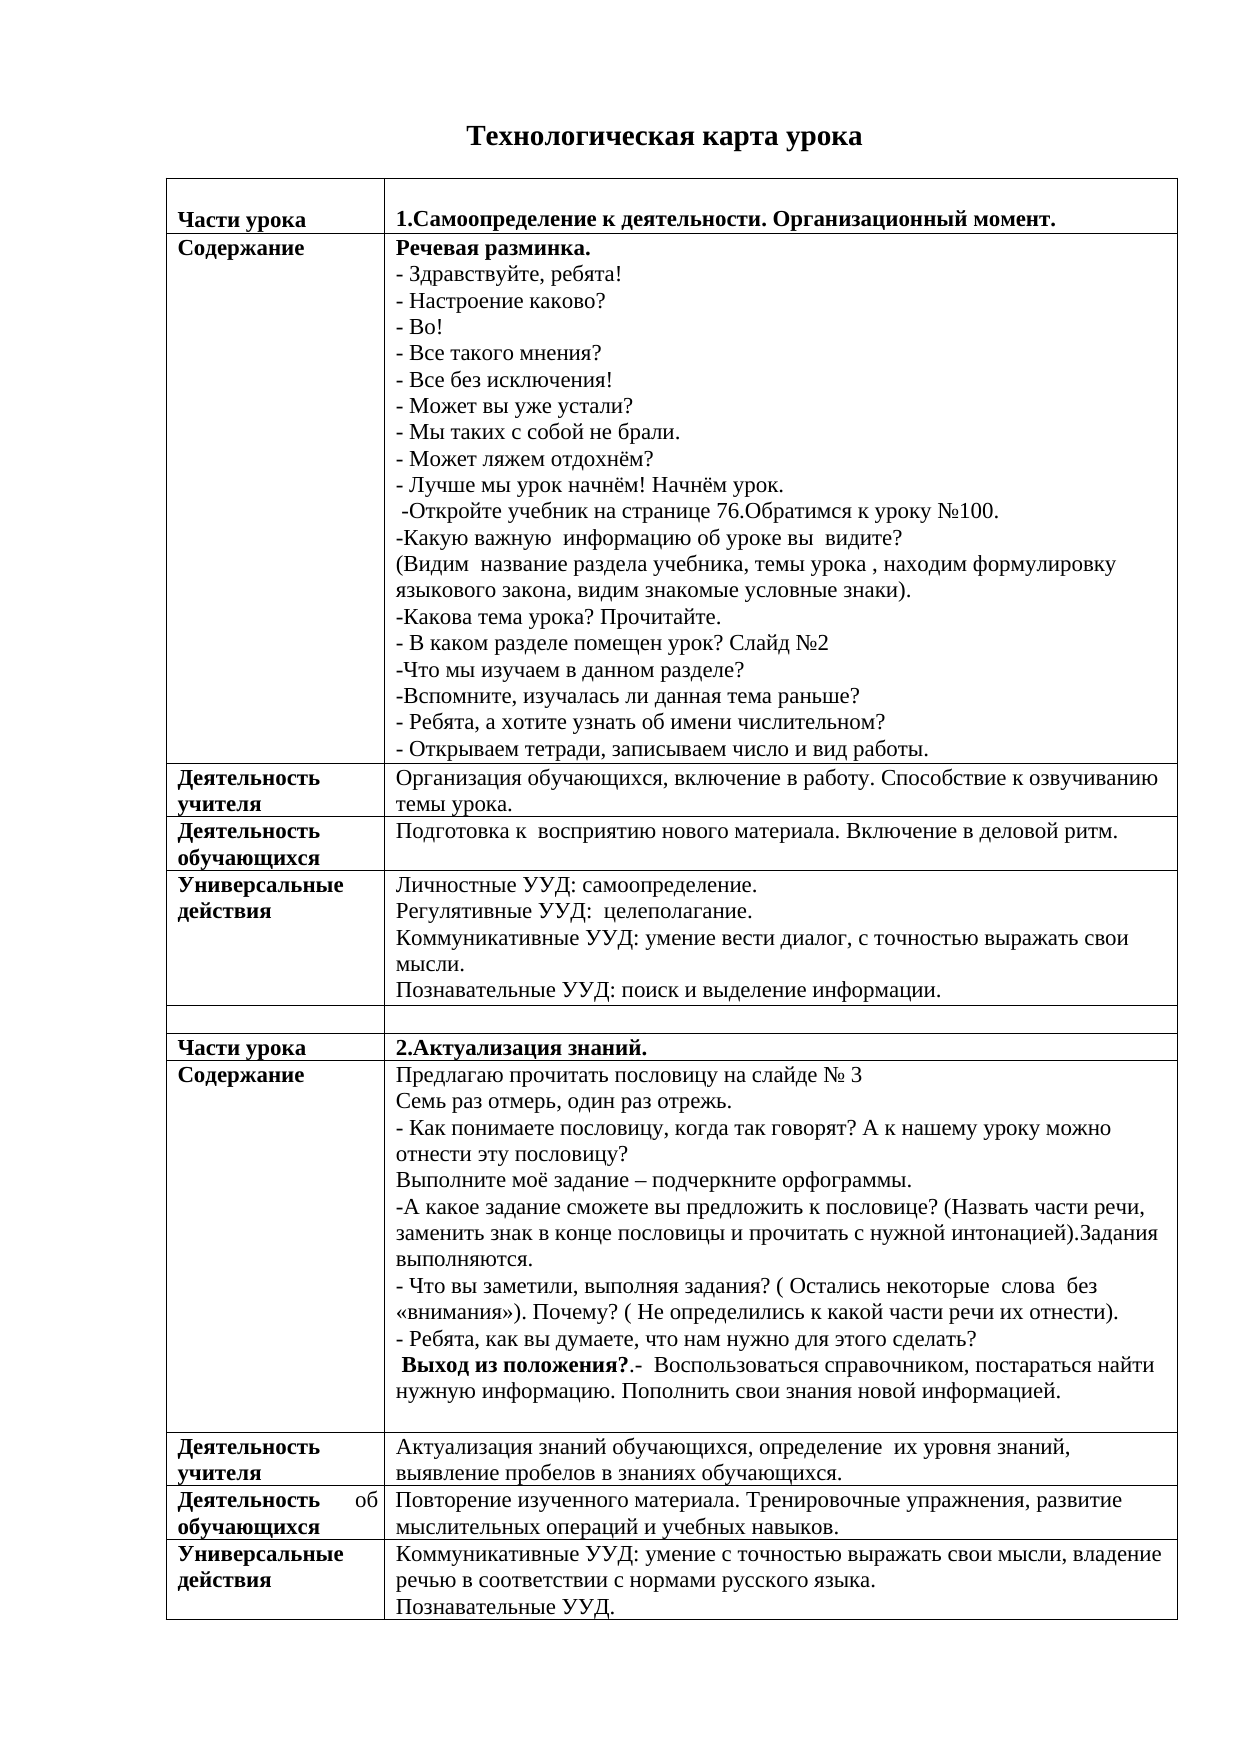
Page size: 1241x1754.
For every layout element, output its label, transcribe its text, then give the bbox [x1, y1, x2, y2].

table_cell Деятельность обучающихся [167, 1486, 384, 1539]
table_cell Деятельность учителя [167, 764, 384, 816]
table_header Части урока [167, 179, 384, 233]
table_cell [167, 1006, 384, 1033]
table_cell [167, 1540, 384, 1619]
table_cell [385, 1540, 1177, 1619]
table_cell Деятельность учителя [167, 1433, 384, 1485]
table_cell Содержание [167, 234, 384, 762]
table_cell Подготовка к восприятию нового материала. Включение в деловой ритм. [385, 817, 1177, 870]
table_cell Актуализация знаний обучающихся, определение их уровня знаний, выявление пробелов в знаниях обучающихся. [385, 1433, 1177, 1485]
table_header 1.Самоопределение к деятельности. Организационный момент. [385, 179, 1177, 233]
table_cell Универсальные действия [167, 871, 384, 1005]
table_cell Предлагаю прочитать пословицу на слайде № 3 Семь раз отмерь, один раз отрежь. - Как понимаете пословицу, когда так говорят? А к нашему уроку можно отнести эту пословицу? Выполните моё задание – подчеркните орфограммы. -А какое задание сможете вы предложить к пословице? (Назвать части речи, заменить знак в конце пословицы и прочитать с нужной интонацией).Задания выполняются. - Что вы заметили, выполняя задания? ( Остались некоторые слова без «внимания»). Почему? ( Не определились к какой части речи их отнести). - Ребята, как вы думаете, что нам нужно для этого сделать? Выход из положения?.- Воспользоваться справочником, постараться найти нужную информацию. Пополнить свои знания новой информацией. [385, 1061, 1177, 1432]
table_cell [385, 1006, 1177, 1033]
table_cell 2.Актуализация знаний. [385, 1034, 1177, 1060]
table_cell об Повторение изученного материала. Тренировочные упражнения, развитие мыслительных операций и учебных навыков. [385, 1486, 1177, 1539]
text Технологическая карта урока [177, 118, 1152, 152]
table_cell Речевая разминка. - Здравствуйте, ребята! - Настроение каково? - Во! - Все такого мнения? - Все без исключения! - Может вы уже устали? - Мы таких с собой не брали. - Может ляжем отдохнём? - Лучше мы урок начнём! Начнём урок. -Откройте учебник на странице 76.Обратимся к уроку №100. -Какую важную информацию об уроке вы видите? (Видим название раздела учебника, темы урока , находим формулировку языкового закона, видим знакомые условные знаки). -Какова тема урока? Прочитайте. - В каком разделе помещен урок? Слайд №2 -Что мы изучаем в данном разделе? -Вспомните, изучалась ли данная тема раньше? - Ребята, а хотите узнать об имени числительном? - Открываем тетради, записываем число и вид работы. [385, 234, 1177, 762]
table_cell Личностные УУД: самоопределение. Регулятивные УУД: целеполагание. Коммуникативные УУД: умение вести диалог, с точностью выражать свои мысли. Познавательные УУД: поиск и выделение информации. [385, 871, 1177, 1005]
table_cell Содержание [167, 1061, 384, 1432]
table_cell Части урока [167, 1034, 384, 1060]
table_cell Организация обучающихся, включение в работу. Способствие к озвучиванию темы урока. [385, 764, 1177, 816]
table_cell Деятельность обучающихся [167, 817, 384, 870]
